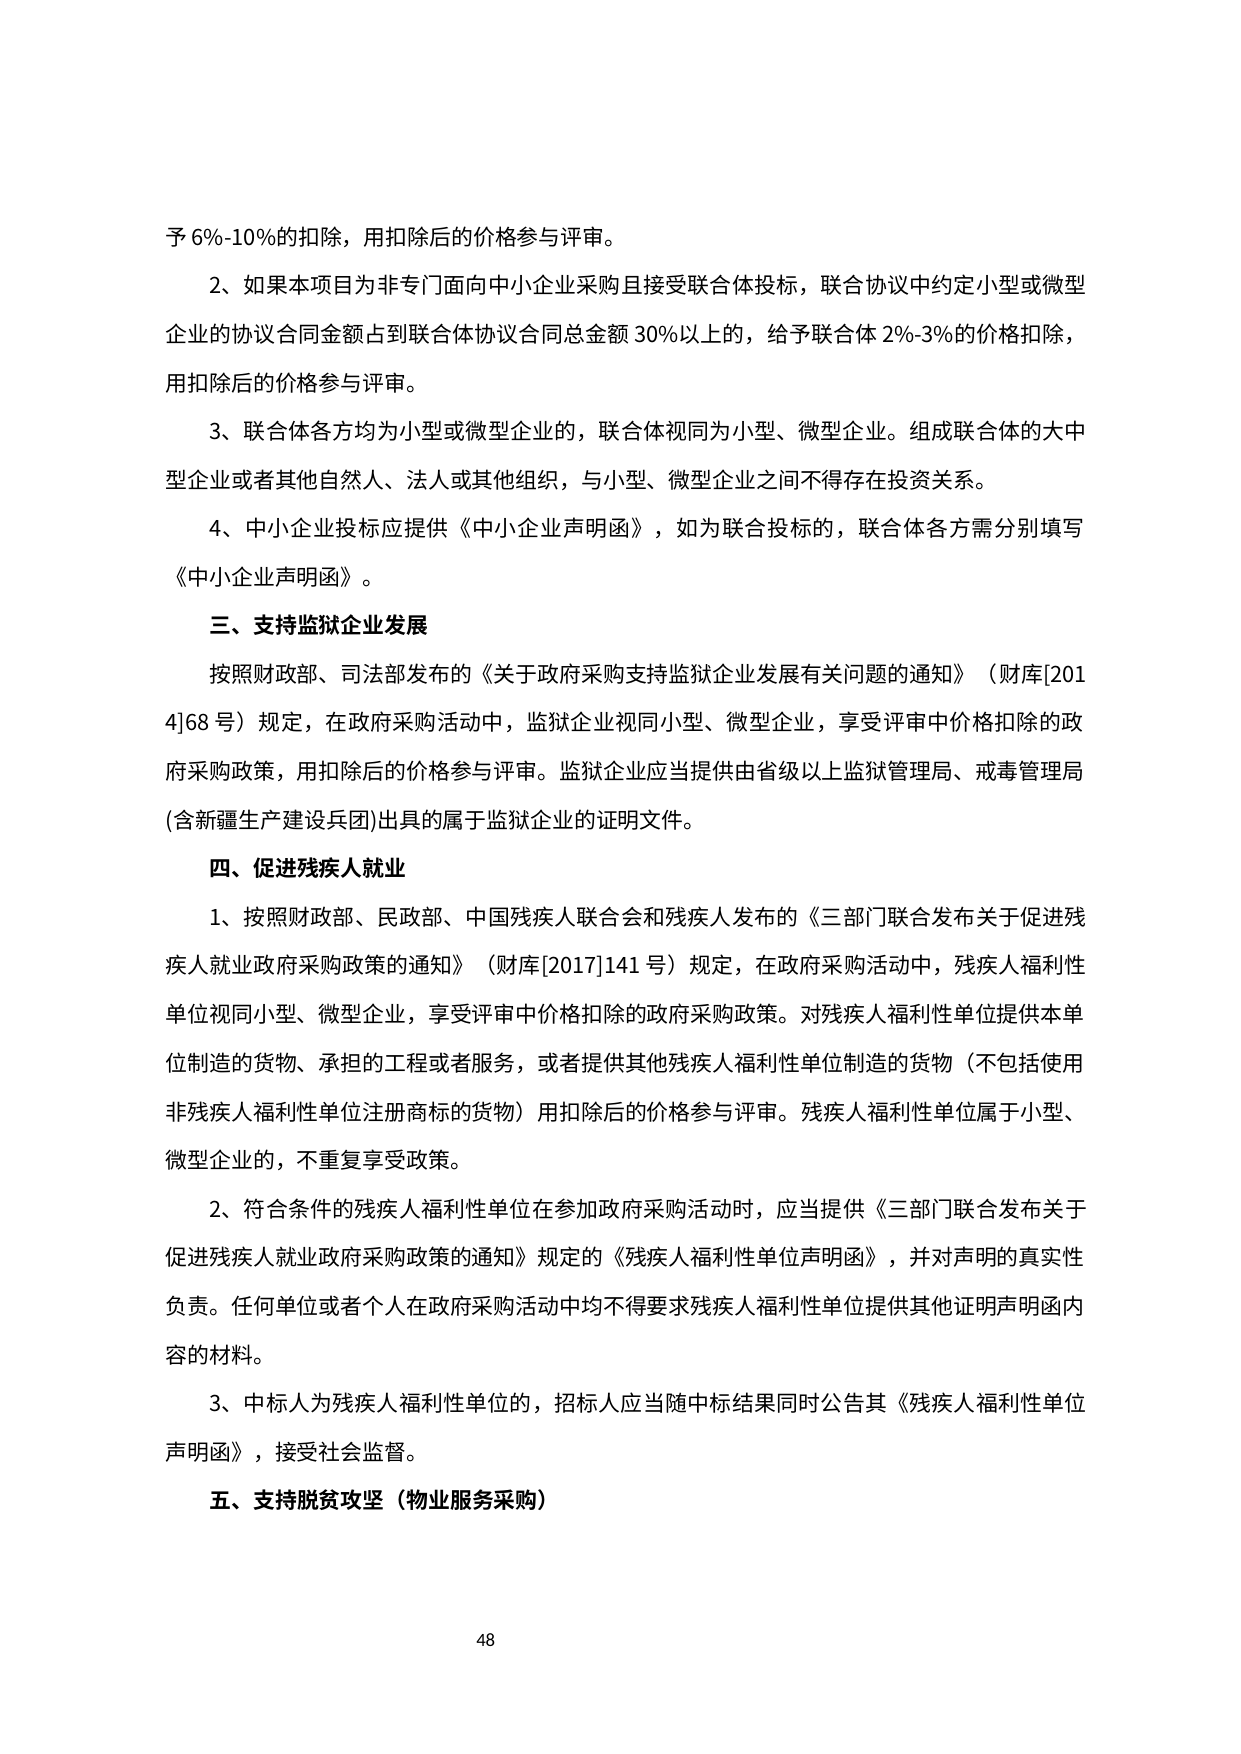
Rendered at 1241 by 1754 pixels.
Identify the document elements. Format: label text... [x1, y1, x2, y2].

text 4、中小企业投标应提供《中小企业声明函》，如为联合投标的，联合体各方需分别填写《中小企业声明函》。 [165, 511, 1087, 592]
text 2、符合条件的残疾人福利性单位在参加政府采购活动时，应当提供《三部门联合发布关于促进残疾人就业政府采购政策的通知》规定的《残疾人福利性单位声明函》，并对声明的真实性负责。任何单位或者个人在政府采购活动中均不得要求残疾人福利性单位提供其他证明声明函内容的材料。 [165, 1191, 1087, 1370]
text 3、中标人为残疾人福利性单位的，招标人应当随中标结果同时公告其《残疾人福利性单位声明函》，接受社会监督。 [165, 1386, 1087, 1467]
text 2、如果本项目为非专门面向中小企业采购且接受联合体投标，联合协议中约定小型或微型企业的协议合同金额占到联合体协议合同总金额30%以上的，给予联合体2%-3%的价格扣除，用扣除后的价格参与评审。 [165, 268, 1087, 398]
text 五、支持脱贫攻坚（物业服务采购） [165, 1483, 1087, 1515]
text 按照财政部、司法部发布的《关于政府采购支持监狱企业发展有关问题的通知》（财库[2014]68号）规定，在政府采购活动中，监狱企业视同小型、微型企业，享受评审中价格扣除的政府采购政策，用扣除后的价格参与评审。监狱企业应当提供由省级以上监狱管理局、戒毒管理局(含新疆生产建设兵团)出具的属于监狱企业的证明文件。 [165, 656, 1087, 835]
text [165, 219, 1087, 252]
text 三、支持监狱企业发展 [165, 608, 1087, 640]
text 3、联合体各方均为小型或微型企业的，联合体视同为小型、微型企业。组成联合体的大中型企业或者其他自然人、法人或其他组织，与小型、微型企业之间不得存在投资关系。 [165, 414, 1087, 495]
text 1、按照财政部、民政部、中国残疾人联合会和残疾人发布的《三部门联合发布关于促进残疾人就业政府采购政策的通知》（财库[2017]141号）规定，在政府采购活动中，残疾人福利性单位视同小型、微型企业，享受评审中价格扣除的政府采购政策。对残疾人福利性单位提供本单位制造的货物、承担的工程或者服务，或者提供其他残疾人福利性单位制造的货物（不包括使用非残疾人福利性单位注册商标的货物）用扣除后的价格参与评审。残疾人福利性单位属于小型、微型企业的，不重复享受政策。 [165, 899, 1087, 1175]
text 四、促进残疾人就业 [165, 851, 1087, 883]
